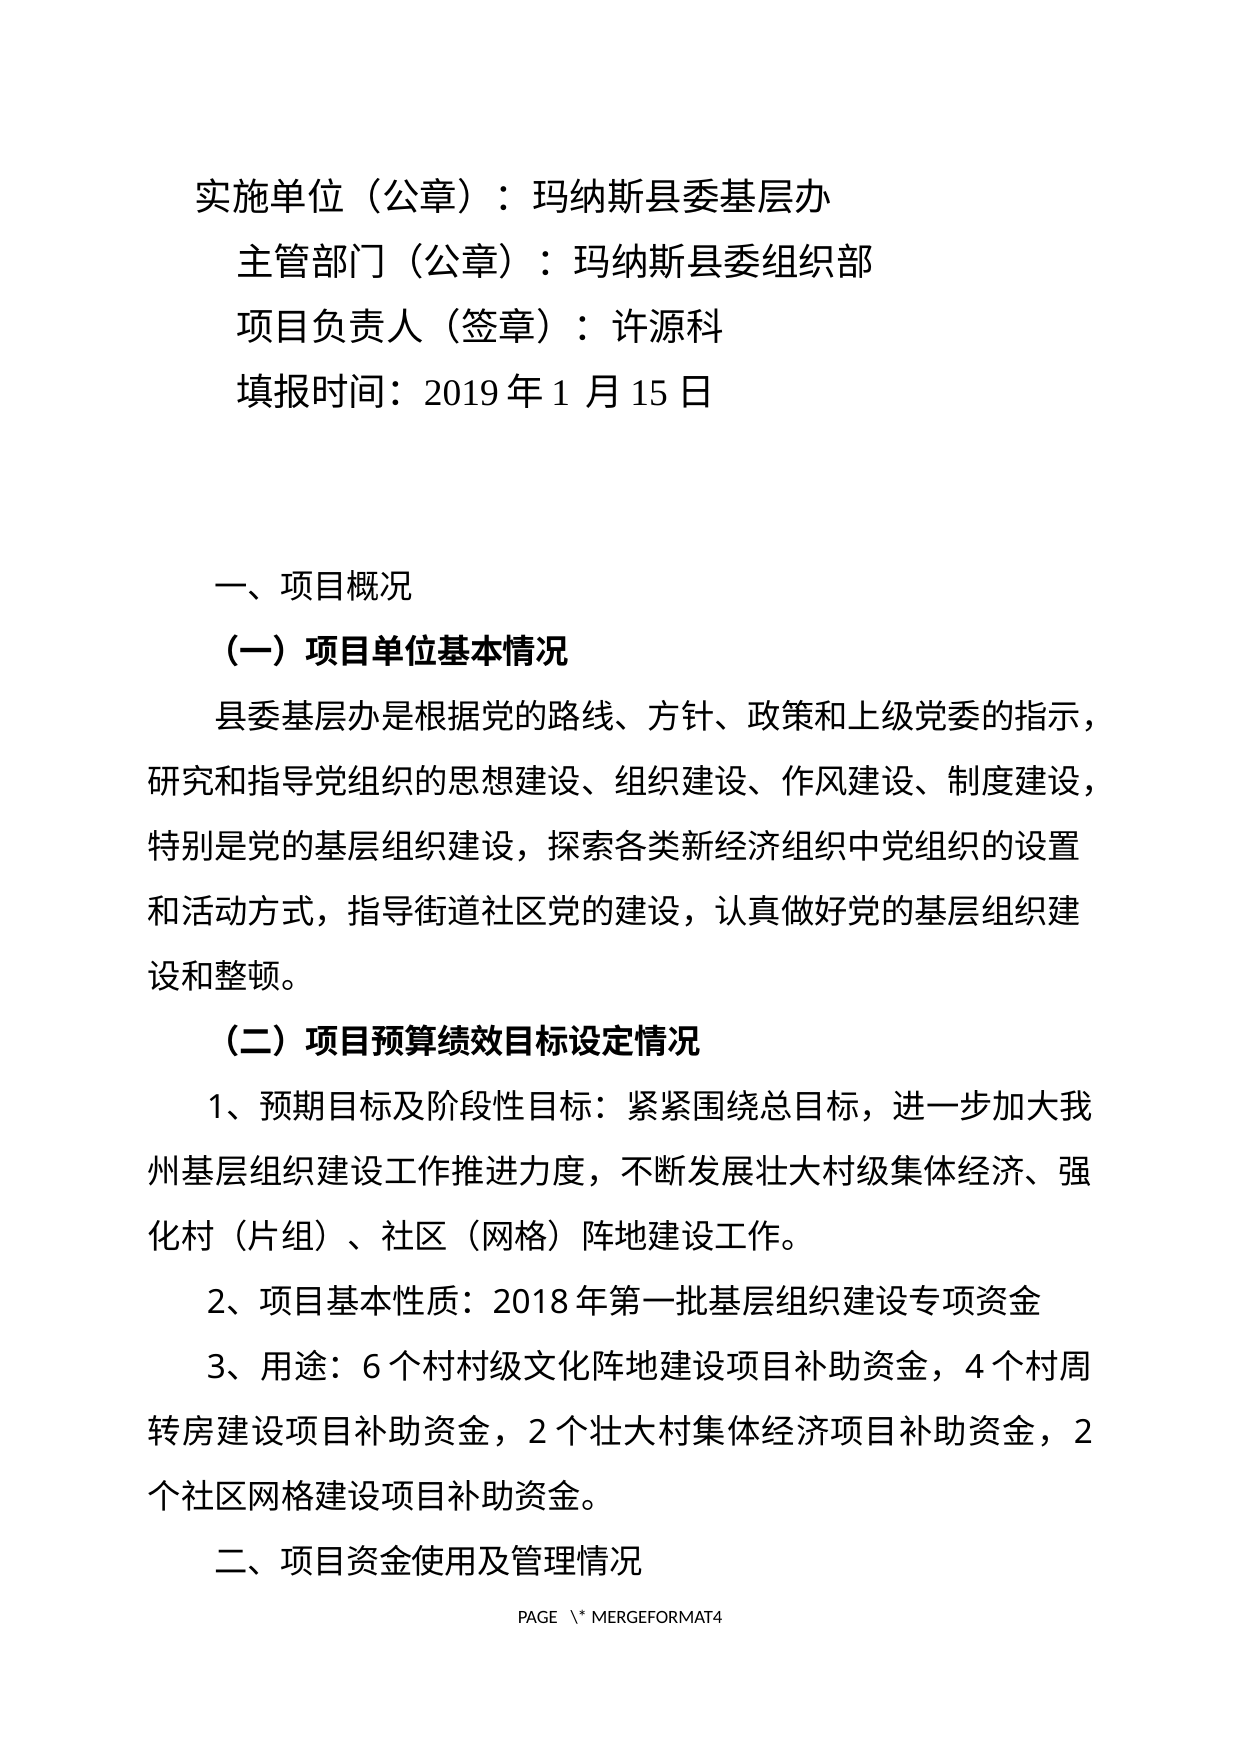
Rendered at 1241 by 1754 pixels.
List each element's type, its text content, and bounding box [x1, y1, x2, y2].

text 二、项目资金使用及管理情况 [148, 1526, 1093, 1591]
text 一、项目概况 [148, 551, 1093, 616]
text 主管部门（公章）：玛纳斯县委组织部 [148, 226, 1093, 291]
text 2、项目基本性质：2018年第一批基层组织建设专项资金 [148, 1266, 1093, 1331]
text （二）项目预算绩效目标设定情况 [148, 1006, 1093, 1071]
text 项目负责人（签章）：许源科 [148, 291, 1093, 356]
text 3、用途：6个村村级文化阵地建设项目补助资金，4个村周转房建设项目补助资金，2个壮大村集体经济项目补助资金，2个社区网格建设项目补助资金。 [148, 1331, 1093, 1526]
text 实施单位（公章）：玛纳斯县委基层办 [148, 161, 1093, 226]
text 县委基层办是根据党的路线、方针、政策和上级党委的指示，研究和指导党组织的思想建设、组织建设、作风建设、制度建设，特别是党的基层组织建设，探索各类新经济组织中党组织的设置和活动方式，指导街道社区党的建设，认真做好党的基层组织建设和整顿。 [148, 681, 1093, 1006]
text 1、预期目标及阶段性目标：紧紧围绕总目标，进一步加大我州基层组织建设工作推进力度，不断发展壮大村级集体经济、强化村（片组）、社区（网格）阵地建设工作。 [148, 1071, 1093, 1266]
text （一）项目单位基本情况 [148, 616, 1093, 681]
text 填报时间：2019年1 月15 日 [148, 356, 1093, 421]
